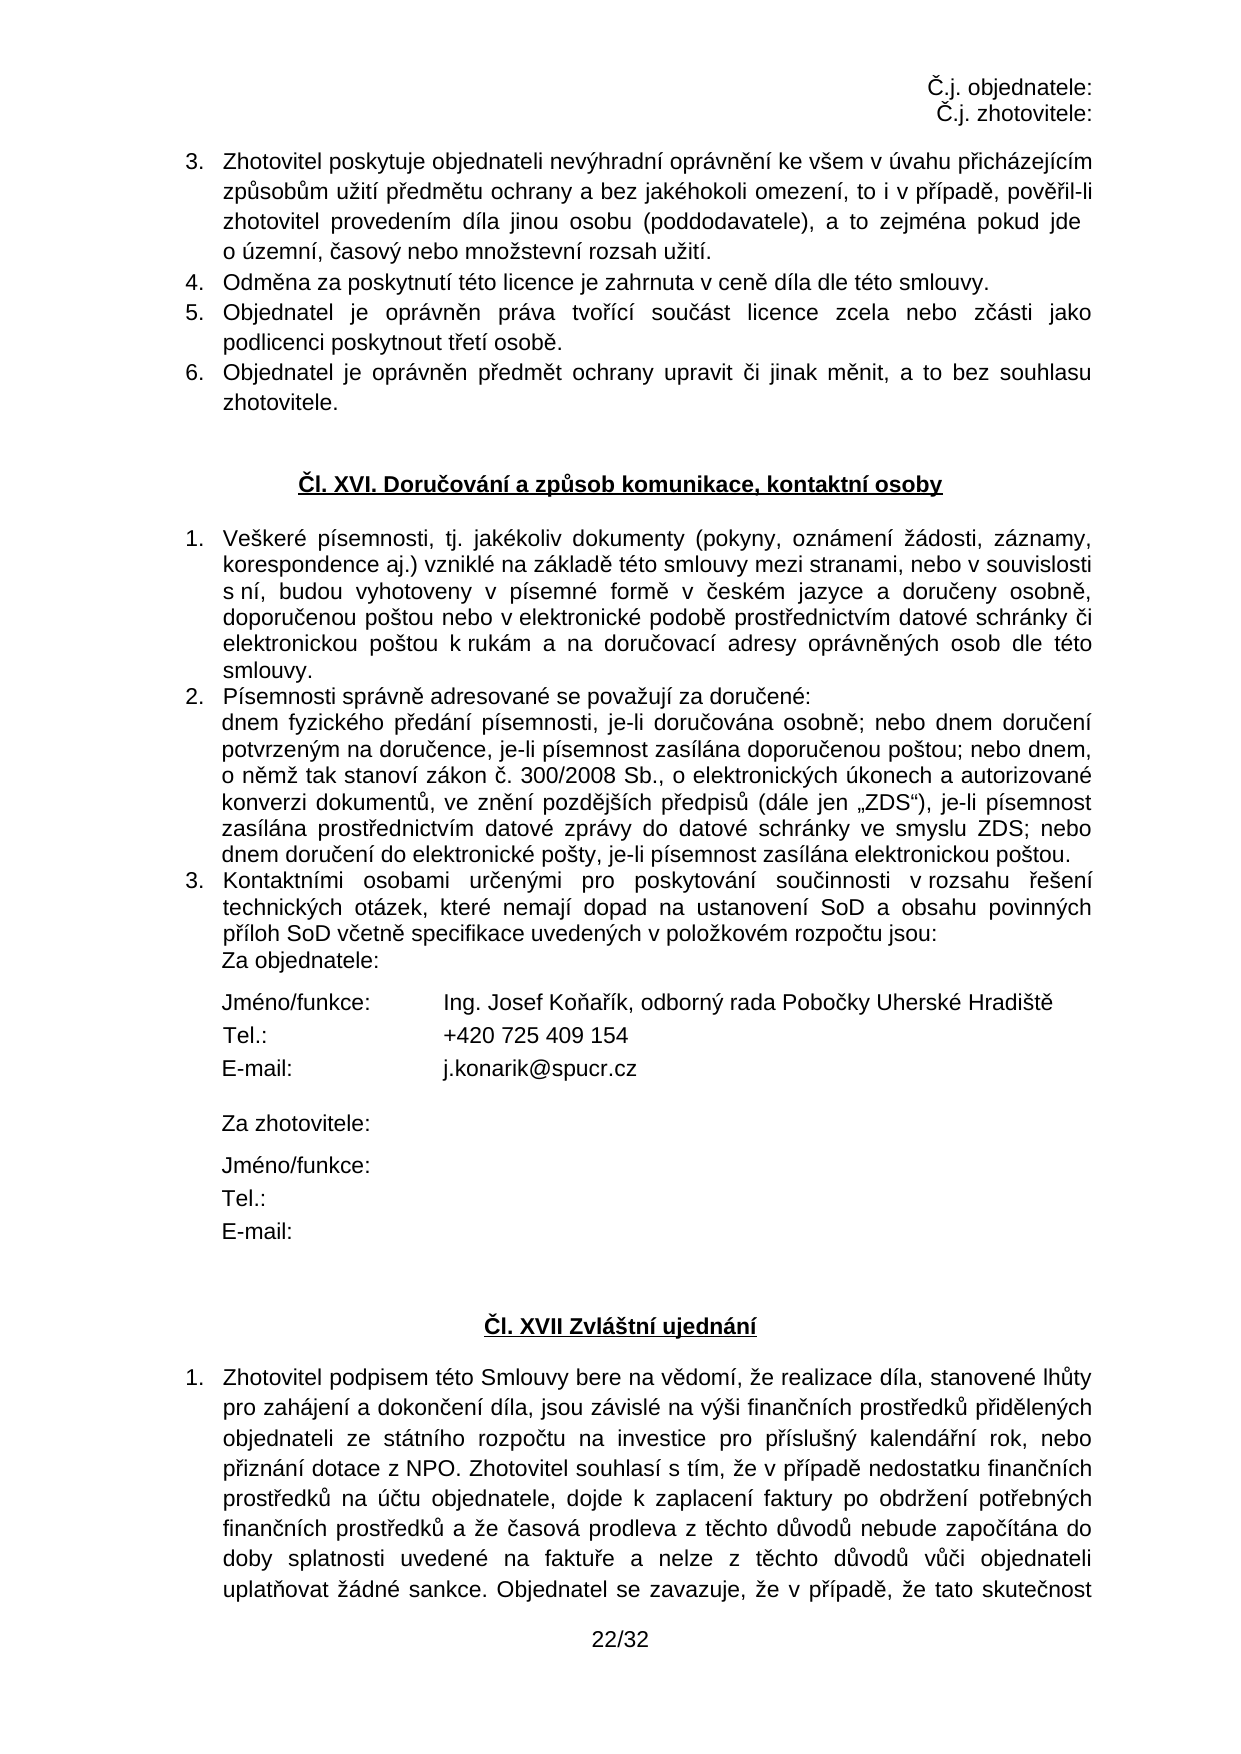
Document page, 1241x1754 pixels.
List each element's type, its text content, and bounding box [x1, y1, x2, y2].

text Jméno/funkce: Ing. Josef Koňařík, odborný rada Pobočky Uherské Hradiště [148, 989, 1093, 1016]
text Čl. XVI. Doručování a způsob komunikace, kontaktní osoby [148, 471, 1093, 497]
list Veškeré písemnosti, tj. jakékoliv dokumenty (pokyny, oznámení žádosti, záznamy, korespondence aj.) vzniklé na základě této smlouvy mezi stranami, nebo v souvislosti s ní, budou vyhotoveny v písemné formě v českém jazyce a doručeny osobně, doporučenou poštou nebo v elektronické podobě prostřednictvím datové schránky či elektronickou poštou k rukám a na doručovací adresy oprávněných osob dle této smlouvy. [185, 525, 1093, 683]
text Čl. XVII Zvláštní ujednání [148, 1313, 1093, 1339]
text dnem fyzického předání písemnosti, je-li doručována osobně; nebo dnem doručení potvrzeným na doručence, je-li písemnost zasílána doporučenou poštou; nebo dnem, o němž tak stanoví zákon č. 300/2008 Sb., o elektronických úkonech a autorizované konverzi dokumentů, ve znění pozdějších předpisů (dále jen „ZDS“), je-li písemnost zasílána prostřednictvím datové zprávy do datové schránky ve smyslu ZDS; nebo dnem doručení do elektronické pošty, je-li písemnost zasílána elektronickou poštou. [221, 709, 1093, 867]
list Zhotovitel poskytuje objednateli nevýhradní oprávnění ke všem v úvahu přicházejícím způsobům užití předmětu ochrany a bez jakéhokoli omezení, to i v případě, pověřil-li zhotovitel provedením díla jinou osobu (poddodavatele), a to zejména pokud jde o územní, časový nebo množstevní rozsah užití. [185, 148, 1093, 264]
text Jméno/funkce: [192, 1152, 1093, 1179]
text Tel.: +420 725 409 154 [193, 1022, 1093, 1048]
list Písemnosti správně adresované se považují za doručené: [185, 683, 1093, 709]
list Kontaktními osobami určenými pro poskytování součinnosti v rozsahu řešení technických otázek, které nemají dopad na ustanovení SoD a obsahu povinných příloh SoD včetně specifikace uvedených v položkovém rozpočtu jsou: [185, 867, 1093, 947]
text E-mail: j.konarik@spucr.cz [192, 1054, 1093, 1081]
list Odměna za poskytnutí této licence je zahrnuta v ceně díla dle této smlouvy. [185, 268, 1093, 295]
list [185, 1364, 1093, 1602]
text Za zhotovitele: [192, 1110, 1093, 1136]
text Za objednatele: [185, 947, 1093, 973]
text E-mail: [192, 1218, 1093, 1244]
list Objednatel je oprávněn práva tvořící součást licence zcela nebo zčásti jako podlicenci poskytnout třetí osobě. [185, 299, 1093, 355]
text Tel.: [192, 1185, 1093, 1211]
list Objednatel je oprávněn předmět ochrany upravit či jinak měnit, a to bez souhlasu zhotovitele. [185, 359, 1093, 416]
